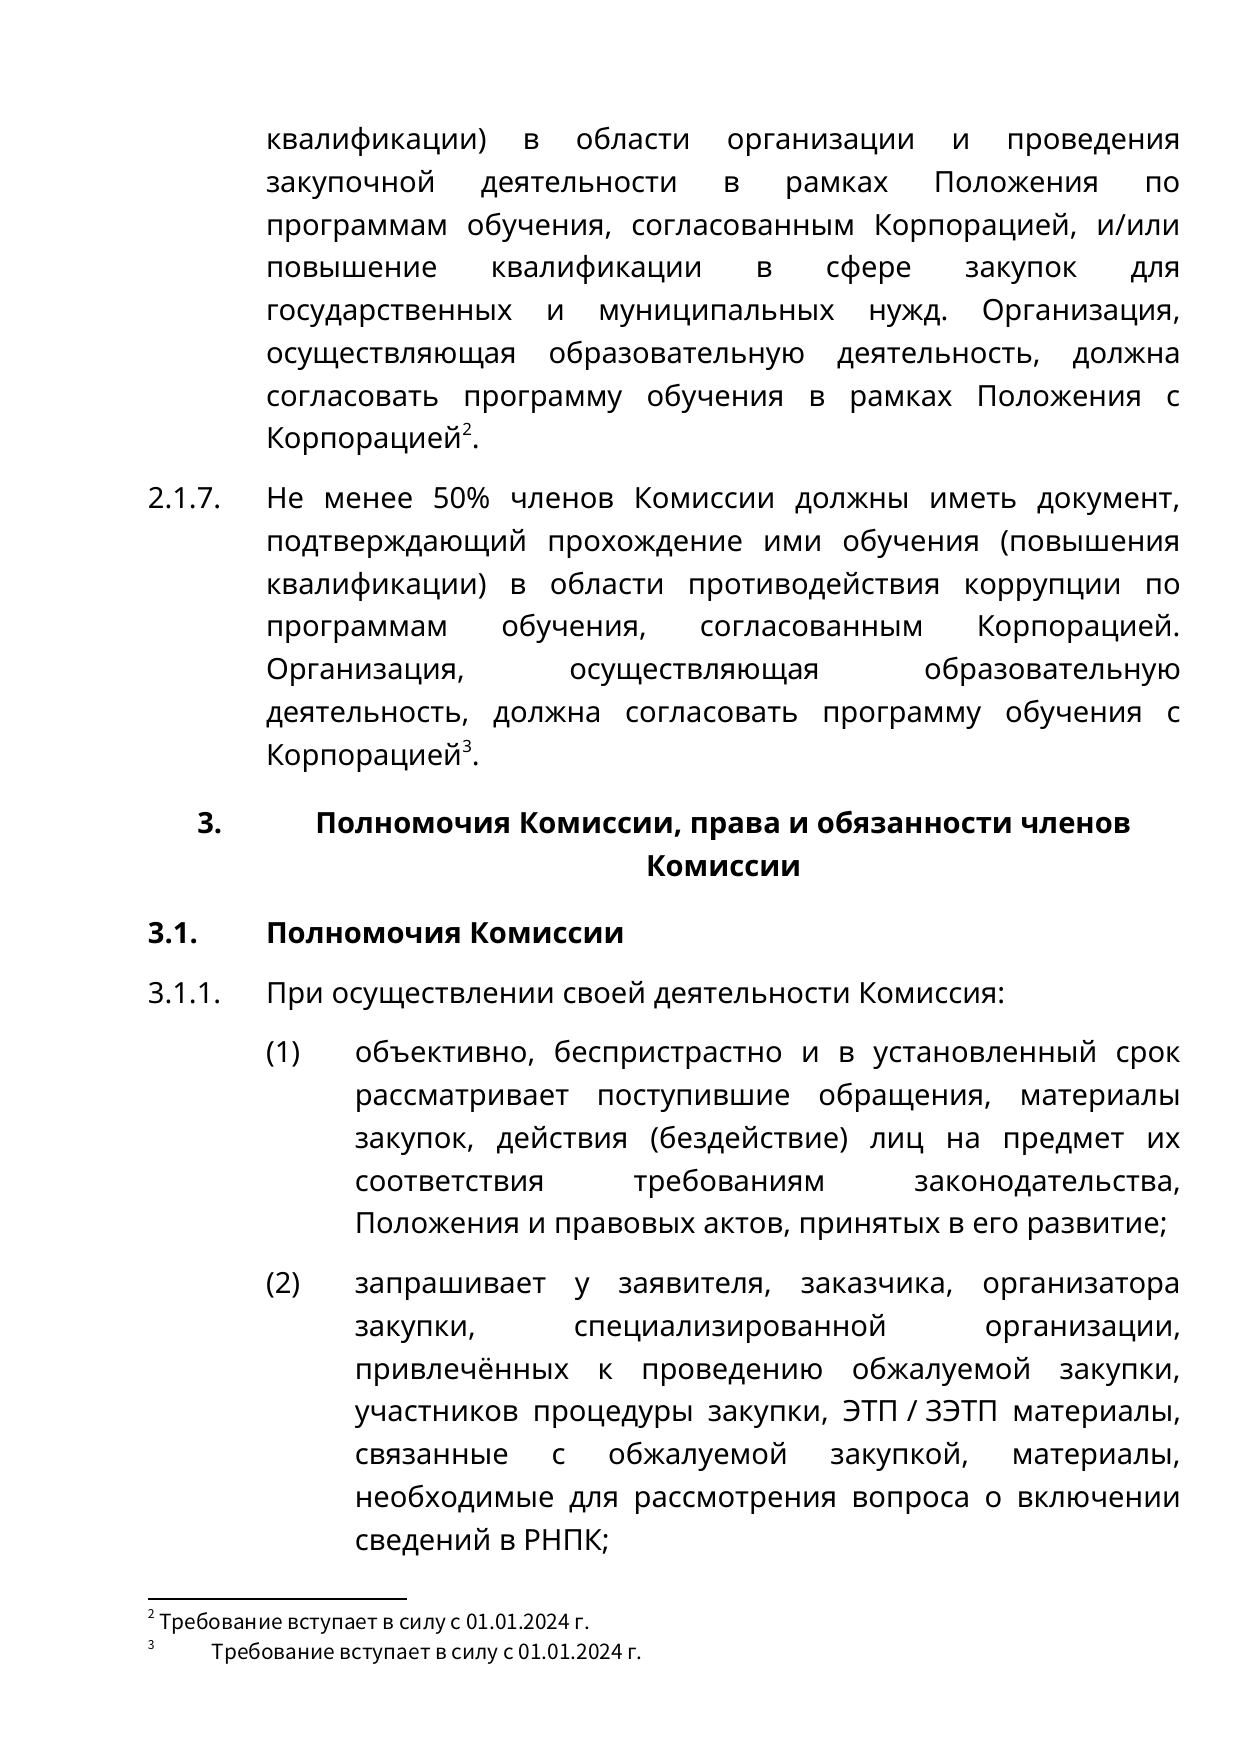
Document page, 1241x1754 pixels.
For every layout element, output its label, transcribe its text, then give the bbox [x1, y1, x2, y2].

list Не менее 50% членов Комиссии должны иметь документ, подтверждающий прохождение ими обучения (повышения квалификации) в области противодействия коррупции по программам обучения, согласованным Корпорацией. Организация, осуществляющая образовательную деятельность, должна согласовать программу обучения с Корпорацией. [148, 477, 1181, 774]
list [148, 118, 1181, 457]
list Полномочия Комиссии [148, 913, 1181, 952]
list объективно, беспристрастно и в установленный срок рассматривает поступившие обращения, материалы закупок, действия (бездействие) лиц на предмет их соответствия требованиям законодательства, Положения и правовых актов, принятых в его развитие; [266, 1032, 1181, 1242]
list запрашивает у заявителя, заказчика, организатора закупки, специализированной организации, привлечённых к проведению обжалуемой закупки, участников процедуры закупки, ЭТП / ЗЭТП материалы, связанные с обжалуемой закупкой, материалы, необходимые для рассмотрения вопроса о включении сведений в РНПК; [266, 1262, 1181, 1559]
list Полномочия Комиссии, права и обязанности членов Комиссии [148, 802, 1181, 884]
list При осуществлении своей деятельности Комиссия: [148, 972, 1181, 1012]
